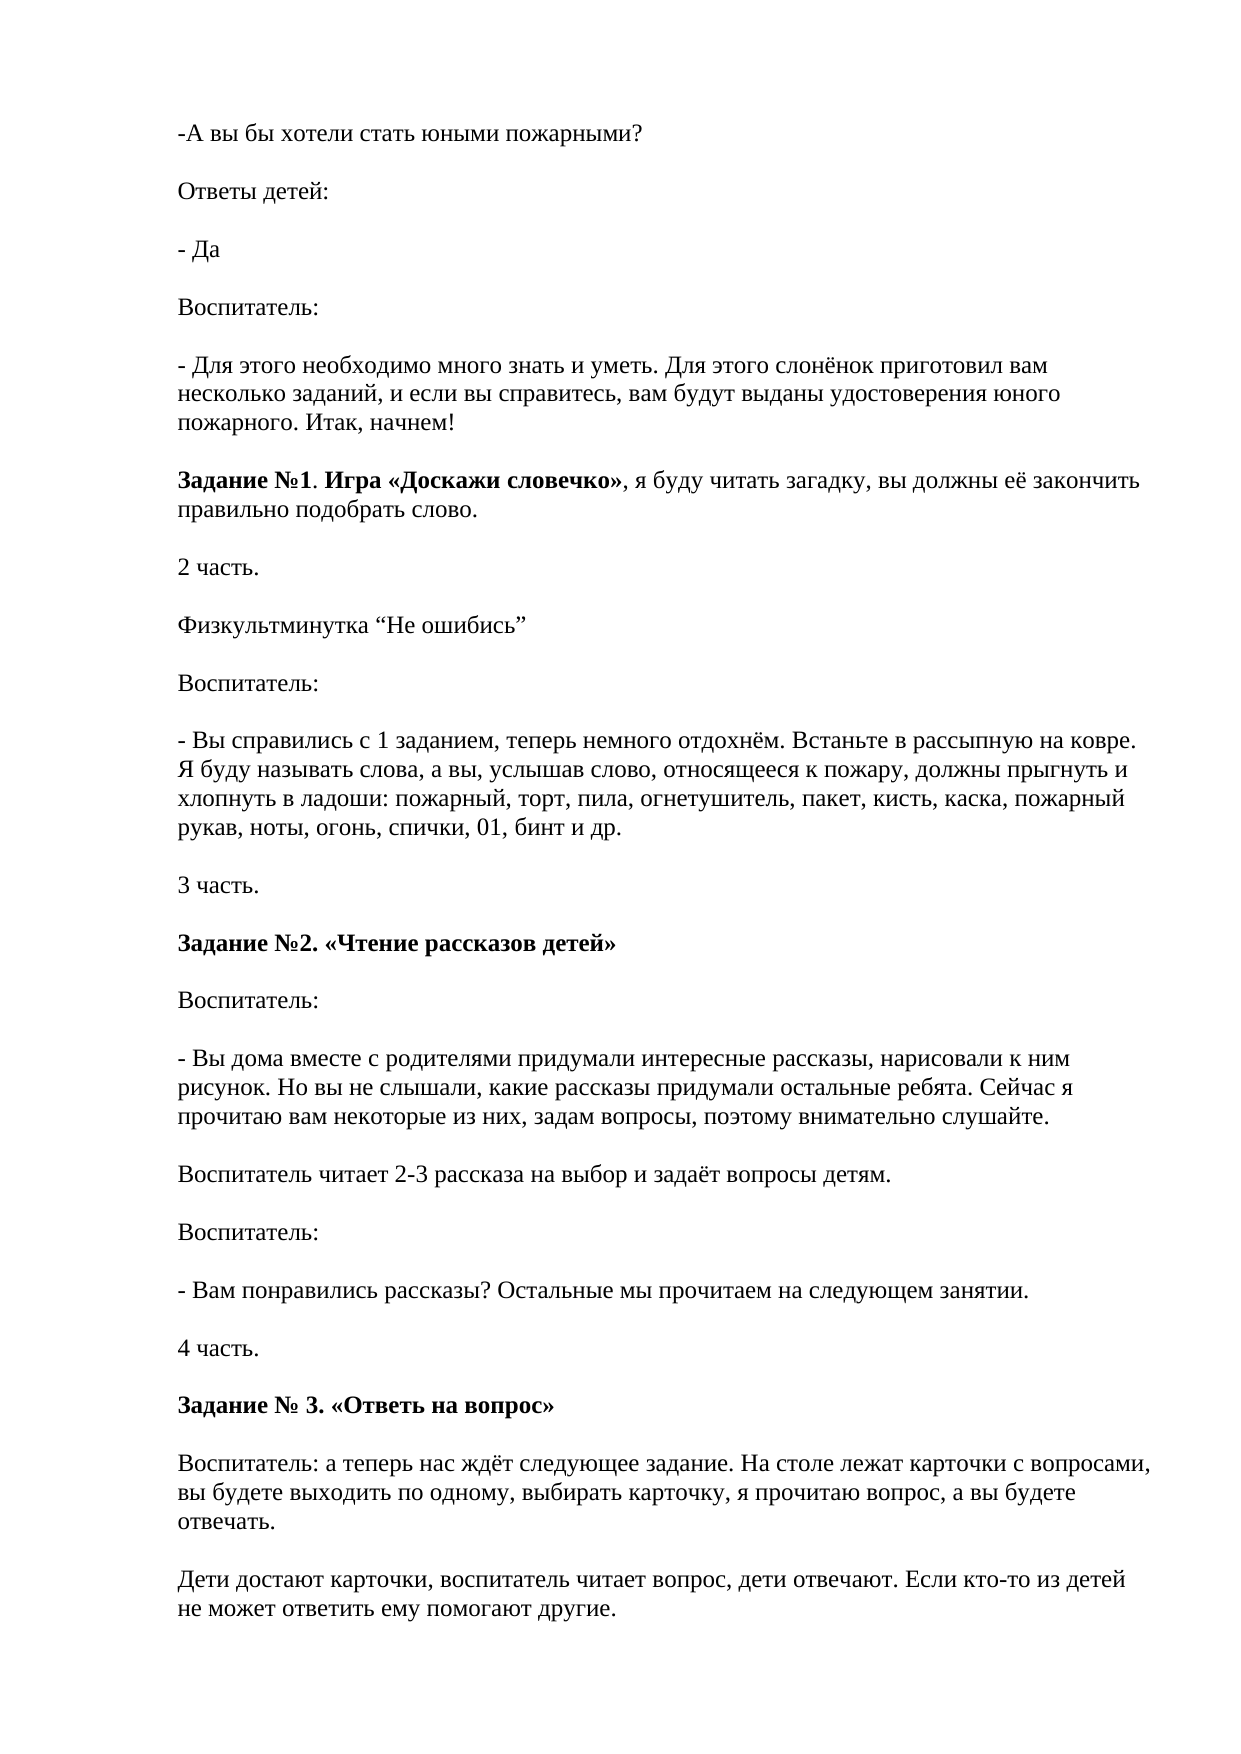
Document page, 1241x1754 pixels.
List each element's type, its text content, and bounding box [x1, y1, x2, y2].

text - Вы дома вместе с родителями придумали интересные рассказы, нарисовали к ним рисунок. Но вы не слышали, какие рассказы придумали остальные ребята. Сейчас я прочитаю вам некоторые из них, задам вопросы, поэтому внимательно слушайте. [177, 1043, 1152, 1130]
text - Вам понравились рассказы? Остальные мы прочитаем на следующем занятии. [177, 1275, 1152, 1303]
text - Вы справились с 1 заданием, теперь немного отдохнём. Встаньте в рассыпную на ковре. Я буду называть слова, а вы, услышав слово, относящееся к пожару, должны прыгнуть и хлопнуть в ладоши: пожарный, торт, пила, огнетушитель, пакет, кисть, каска, пожарный рукав, ноты, огонь, спички, 01, бинт и др. [177, 726, 1152, 841]
text Воспитатель: а теперь нас ждёт следующее задание. На столе лежат карточки с вопросами, вы будете выходить по одному, выбирать карточку, я прочитаю вопрос, а вы будете отвечать. [177, 1448, 1152, 1535]
text Задание № 3. «Ответь на вопрос» [177, 1391, 1152, 1419]
text Воспитатель читает 2-3 рассказа на выбор и задаёт вопросы детям. [177, 1159, 1152, 1188]
text - Да [177, 234, 1152, 263]
text Дети достают карточки, воспитатель читает вопрос, дети отвечают. Если кто-то из детей не может ответить ему помогают другие. [177, 1564, 1152, 1621]
text Ответы детей: [177, 176, 1152, 205]
text 4 часть. [177, 1333, 1152, 1361]
text Воспитатель: [177, 1217, 1152, 1246]
text - Для этого необходимо много знать и уметь. Для этого слонёнок приготовил вам несколько заданий, и если вы справитесь, вам будут выданы удостоверения юного пожарного. Итак, начнем! [177, 350, 1152, 436]
text Воспитатель: [177, 986, 1152, 1014]
text 3 часть. [177, 870, 1152, 898]
text Воспитатель: [177, 668, 1152, 696]
text Задание №1. Игра «Доскажи словечко», я буду читать загадку, вы должны её закончить правильно подобрать слово. [177, 465, 1152, 523]
text Задание №2. «Чтение рассказов детей» [177, 928, 1152, 956]
text -А вы бы хотели стать юными пожарными? [177, 118, 1152, 147]
text 2 часть. [177, 552, 1152, 581]
text Воспитатель: [177, 292, 1152, 321]
text Физкультминутка “Не ошибись” [177, 610, 1152, 638]
